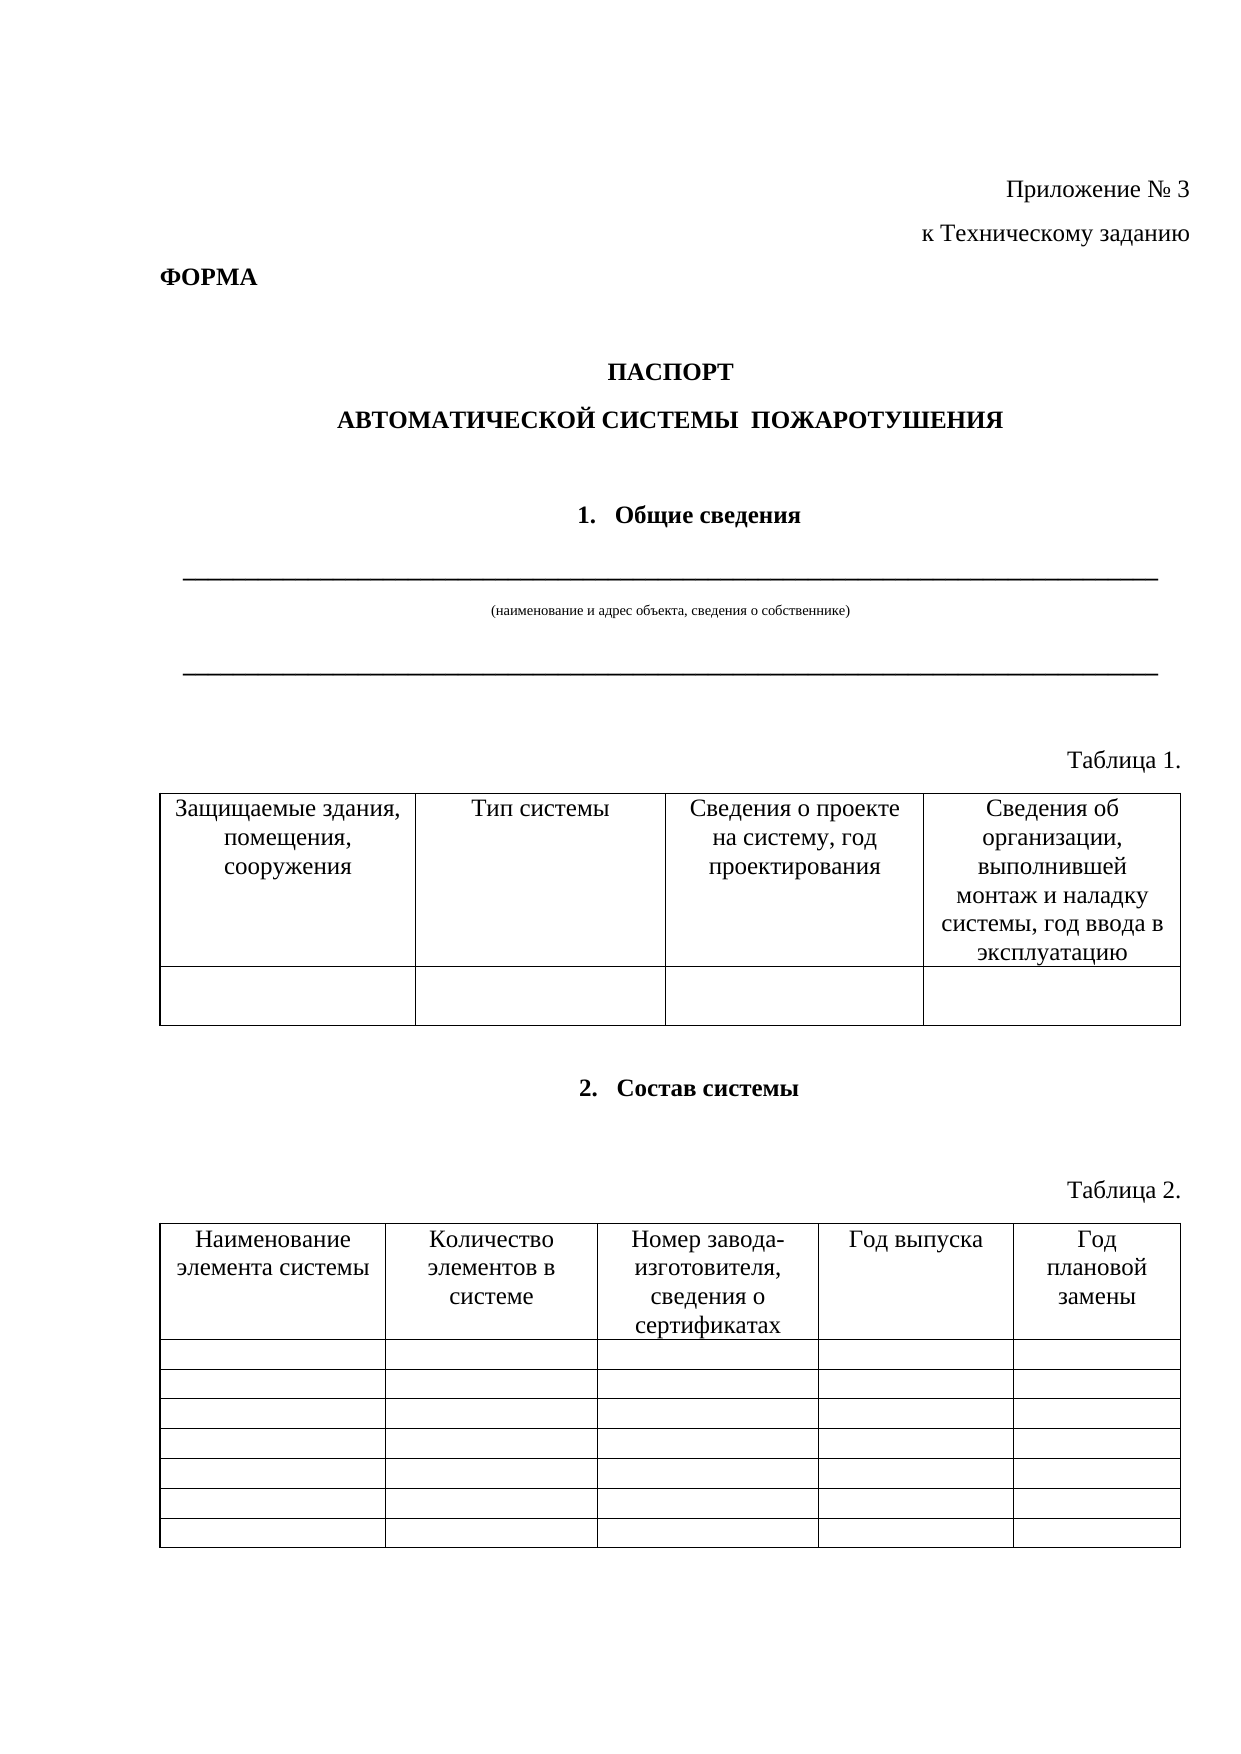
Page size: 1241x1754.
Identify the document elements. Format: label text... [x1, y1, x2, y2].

table_header Наименование элемента системы [161, 1224, 385, 1339]
table_cell [819, 1340, 1013, 1368]
table_cell [1014, 1519, 1180, 1547]
text ______________________________________________________________________________ [159, 649, 1181, 678]
text ФОРМА [159, 262, 1181, 290]
table_cell [598, 1370, 818, 1398]
table_cell [386, 1489, 597, 1517]
table_header Сведения об организации, выполнившей монтаж и наладку системы, год ввода в эксплуатацию [924, 794, 1180, 966]
table_header Тип системы [416, 794, 665, 966]
text (наименование и адрес объекта, сведения о собственнике) [159, 602, 1181, 630]
table_cell [386, 1519, 597, 1547]
table_cell [386, 1429, 597, 1458]
table_cell [161, 1519, 385, 1547]
list Общие сведения [197, 500, 1181, 529]
table_cell [819, 1519, 1013, 1547]
text Таблица 1. [159, 745, 1181, 773]
table_cell [161, 1370, 385, 1398]
table_header Защищаемые здания, помещения, сооружения [161, 794, 415, 966]
table_cell [819, 1489, 1013, 1517]
table_cell [161, 1340, 385, 1368]
table_header Сведения о проекте на систему, год проектирования [666, 794, 923, 966]
table_cell [161, 1429, 385, 1458]
table_cell [924, 967, 1180, 1024]
table_cell [161, 1459, 385, 1488]
table_header Год плановой замены [1014, 1224, 1180, 1339]
table_cell [598, 1399, 818, 1428]
text АВТОМАТИЧЕСКОЙ СИСТЕМЫ ПОЖАРОТУШЕНИЯ [159, 405, 1181, 433]
table_header Количество элементов в системе [386, 1224, 597, 1339]
table_cell [416, 967, 665, 1024]
table_cell [819, 1370, 1013, 1398]
table_cell [598, 1459, 818, 1488]
table_header Номер завода-изготовителя, сведения о сертификатах [598, 1224, 818, 1339]
text ______________________________________________________________________________ [159, 554, 1181, 583]
table_cell [1014, 1399, 1180, 1428]
table_cell [386, 1399, 597, 1428]
table_cell [1014, 1370, 1180, 1398]
table_header Год выпуска [819, 1224, 1013, 1339]
table_cell [598, 1519, 818, 1547]
list Состав системы [197, 1073, 1181, 1102]
table_cell [819, 1459, 1013, 1488]
table_cell [386, 1340, 597, 1368]
table_cell [1014, 1489, 1180, 1517]
text к Техническому заданию [159, 218, 1190, 247]
text ПАСПОРТ [159, 357, 1181, 386]
table_cell [598, 1340, 818, 1368]
table_cell [598, 1489, 818, 1517]
table_cell [161, 1489, 385, 1517]
table_cell [1014, 1429, 1180, 1458]
table_cell [161, 1399, 385, 1428]
table_cell [598, 1429, 818, 1458]
table_cell [819, 1429, 1013, 1458]
table_cell [386, 1370, 597, 1398]
table_cell [666, 967, 923, 1024]
table_cell [161, 967, 415, 1024]
table_cell [1014, 1340, 1180, 1368]
table_cell [819, 1399, 1013, 1428]
table_cell [386, 1459, 597, 1488]
text Таблица 2. [159, 1175, 1181, 1204]
text Приложение № 3 [159, 174, 1190, 203]
table_cell [1014, 1459, 1180, 1488]
